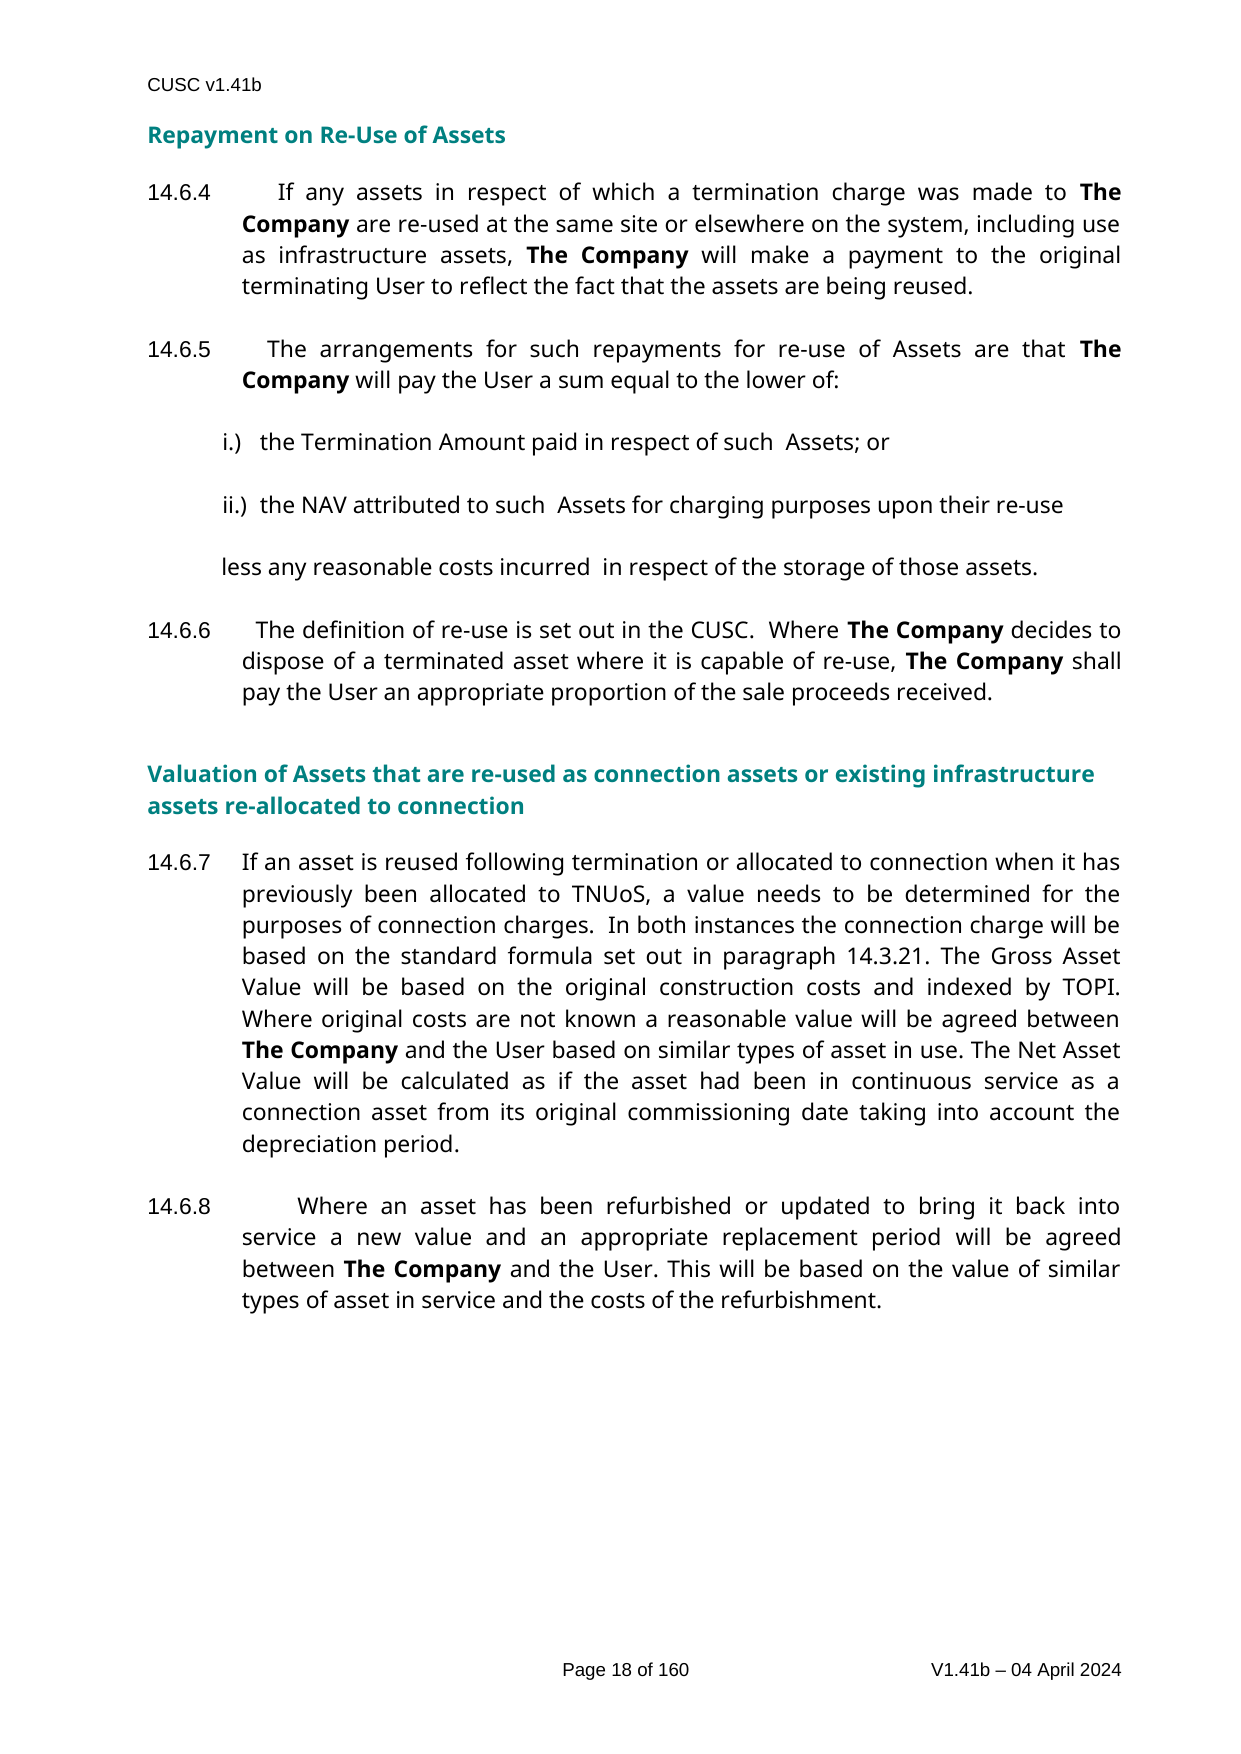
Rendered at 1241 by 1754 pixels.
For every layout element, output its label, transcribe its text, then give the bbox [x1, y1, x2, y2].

list Where an asset has been refurbished or updated to bring it back into service a new value and an appropriate replacement period will be agreed between The Company and the User. This will be based on the value of similar types of asset in service and the costs of the refurbishment. [147, 1190, 1121, 1315]
list If any assets in respect of which a termination charge was made to The Company are re-used at the same site or elsewhere on the system, including use as infrastructure assets, The Company will make a payment to the original terminating User to reflect the fact that the assets are being reused. [147, 176, 1121, 301]
text less any reasonable costs incurred in respect of the storage of those assets. [221, 551, 1121, 583]
subtitle Repayment on Re-Use of Assets [147, 119, 1121, 150]
list the Termination Amount paid in respect of such Assets; or [222, 426, 1121, 458]
list The arrangements for such repayments for re-use of Assets are that The Company will pay the User a sum equal to the lower of: [147, 333, 1121, 395]
list The definition of re-use is set out in the CUSC. Where The Company decides to dispose of a terminated asset where it is capable of re-use, The Company shall pay the User an appropriate proportion of the sale proceeds received. [147, 614, 1121, 708]
list the NAV attributed to such Assets for charging purposes upon their re-use [222, 489, 1121, 520]
list If an asset is reused following termination or allocated to connection when it has previously been allocated to TNUoS, a value needs to be determined for the purposes of connection charges. In both instances the connection charge will be based on the standard formula set out in paragraph 14.3.21. The Gross Asset Value will be based on the original construction costs and indexed by TOPI. Where original costs are not known a reasonable value will be agreed between The Company and the User based on similar types of asset in use. The Net Asset Value will be calculated as if the asset had been in continuous service as a connection asset from its original commissioning date taking into account the depreciation period. [147, 846, 1121, 1159]
subtitle Valuation of Assets that are re-used as connection assets or existing infrastructure assets re-allocated to connection [147, 758, 1121, 821]
